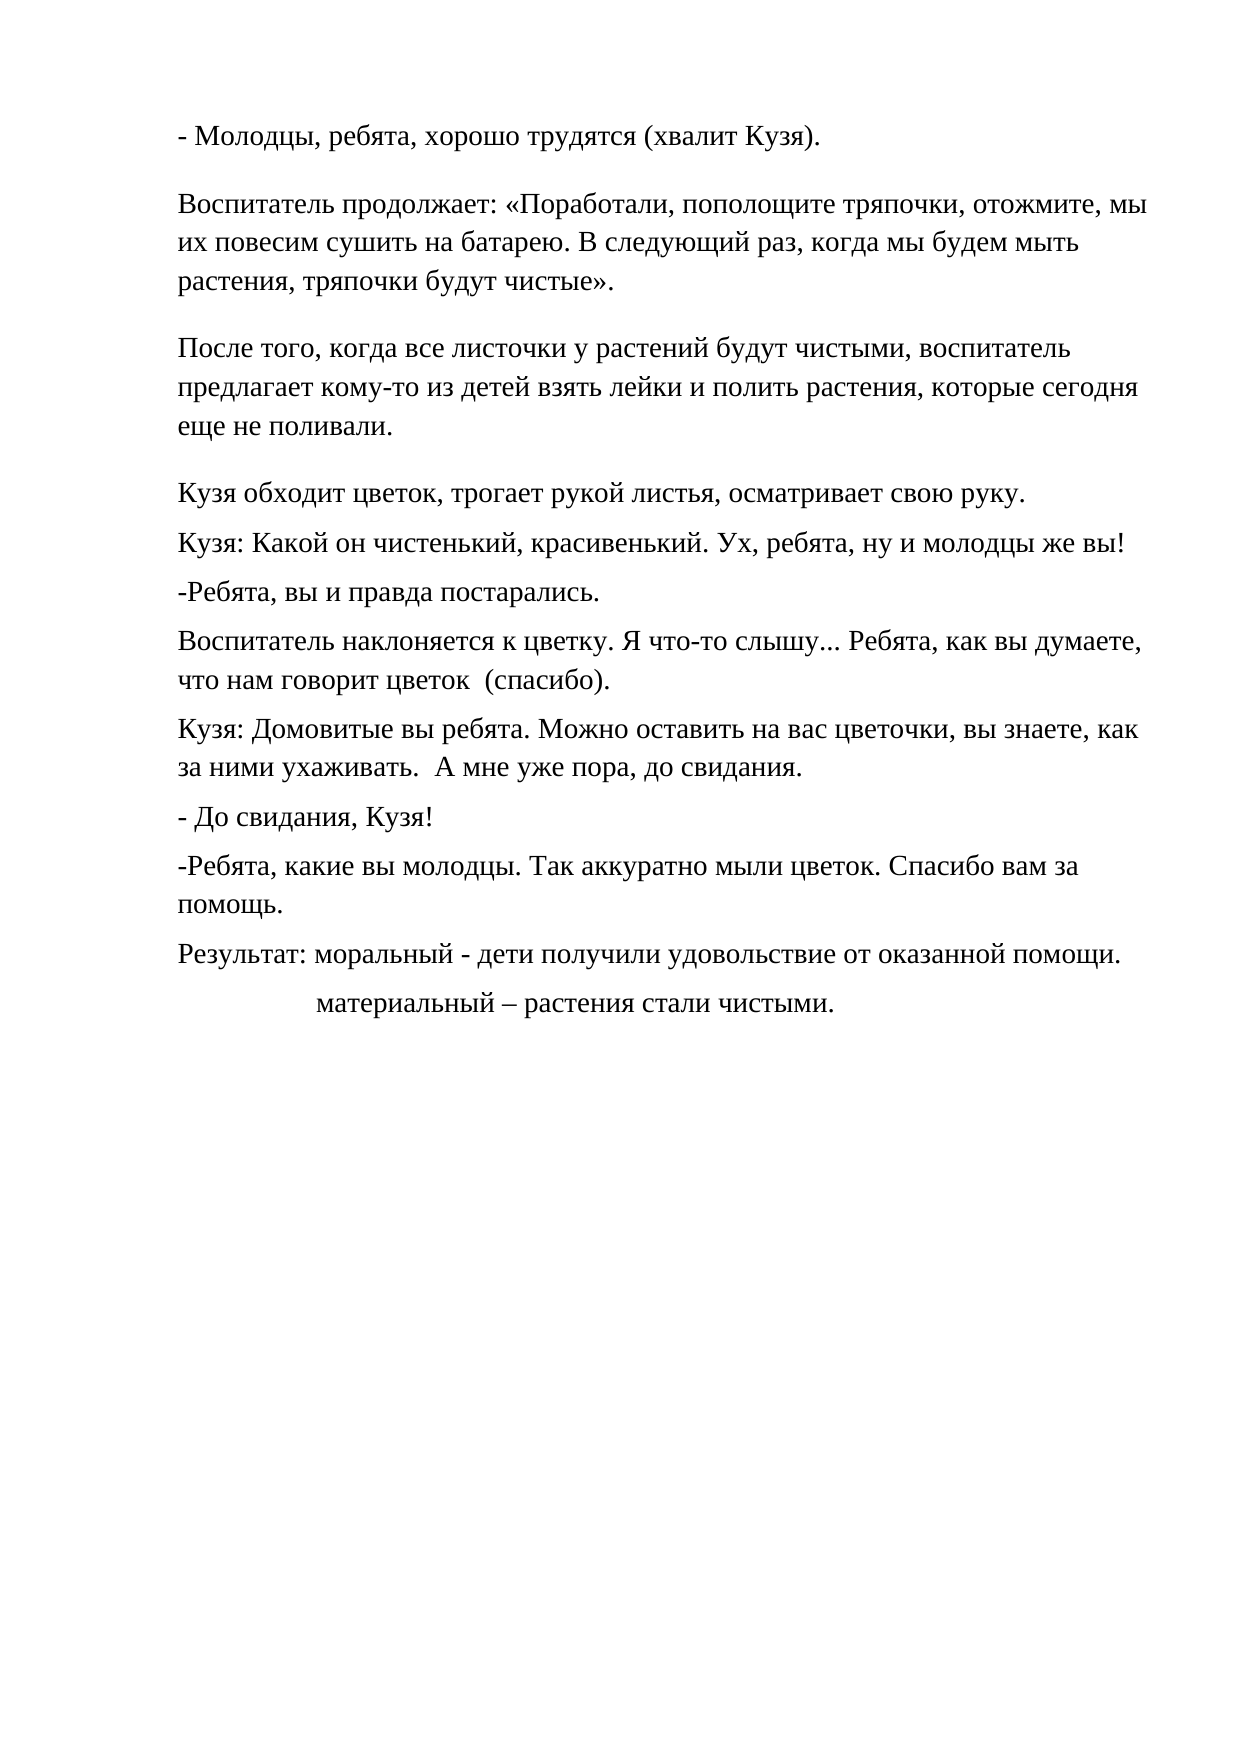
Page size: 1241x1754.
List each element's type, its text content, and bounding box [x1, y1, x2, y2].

text Воспитатель наклоняется к цветку. Я что-то слышу... Ребята, как вы думаете, что нам говорит цветок (спасибо). [177, 623, 1152, 695]
text - Молодцы, ребята, хорошо трудятся (хвалит Кузя). [177, 118, 1152, 152]
text Кузя обходит цветок, трогает рукой листья, осматривает свою руку. [177, 475, 1152, 509]
text -Ребята, какие вы молодцы. Так аккуратно мыли цветок. Спасибо вам за помощь. [177, 848, 1152, 920]
text Результат: моральный - дети получили удовольствие от оказанной помощи. [177, 936, 1152, 969]
text После того, когда все листочки у растений будут чистыми, воспитатель предлагает кому-то из детей взять лейки и полить растения, которые сегодня еще не поливали. [177, 331, 1152, 441]
text -Ребята, вы и правда постарались. [177, 574, 1152, 607]
text материальный – растения стали чистыми. [177, 985, 1152, 1019]
text Кузя: Домовитые вы ребята. Можно оставить на вас цветочки, вы знаете, как за ними ухаживать. А мне уже пора, до свидания. [177, 711, 1152, 783]
text Воспитатель продолжает: «Поработали, пополощите тряпочки, отожмите, мы их повесим сушить на батарею. В следующий раз, когда мы будем мыть растения, тряпочки будут чистые». [177, 186, 1152, 296]
text - До свидания, Кузя! [177, 799, 1152, 832]
text Кузя: Какой он чистенький, красивенький. Ух, ребята, ну и молодцы же вы! [177, 525, 1152, 558]
